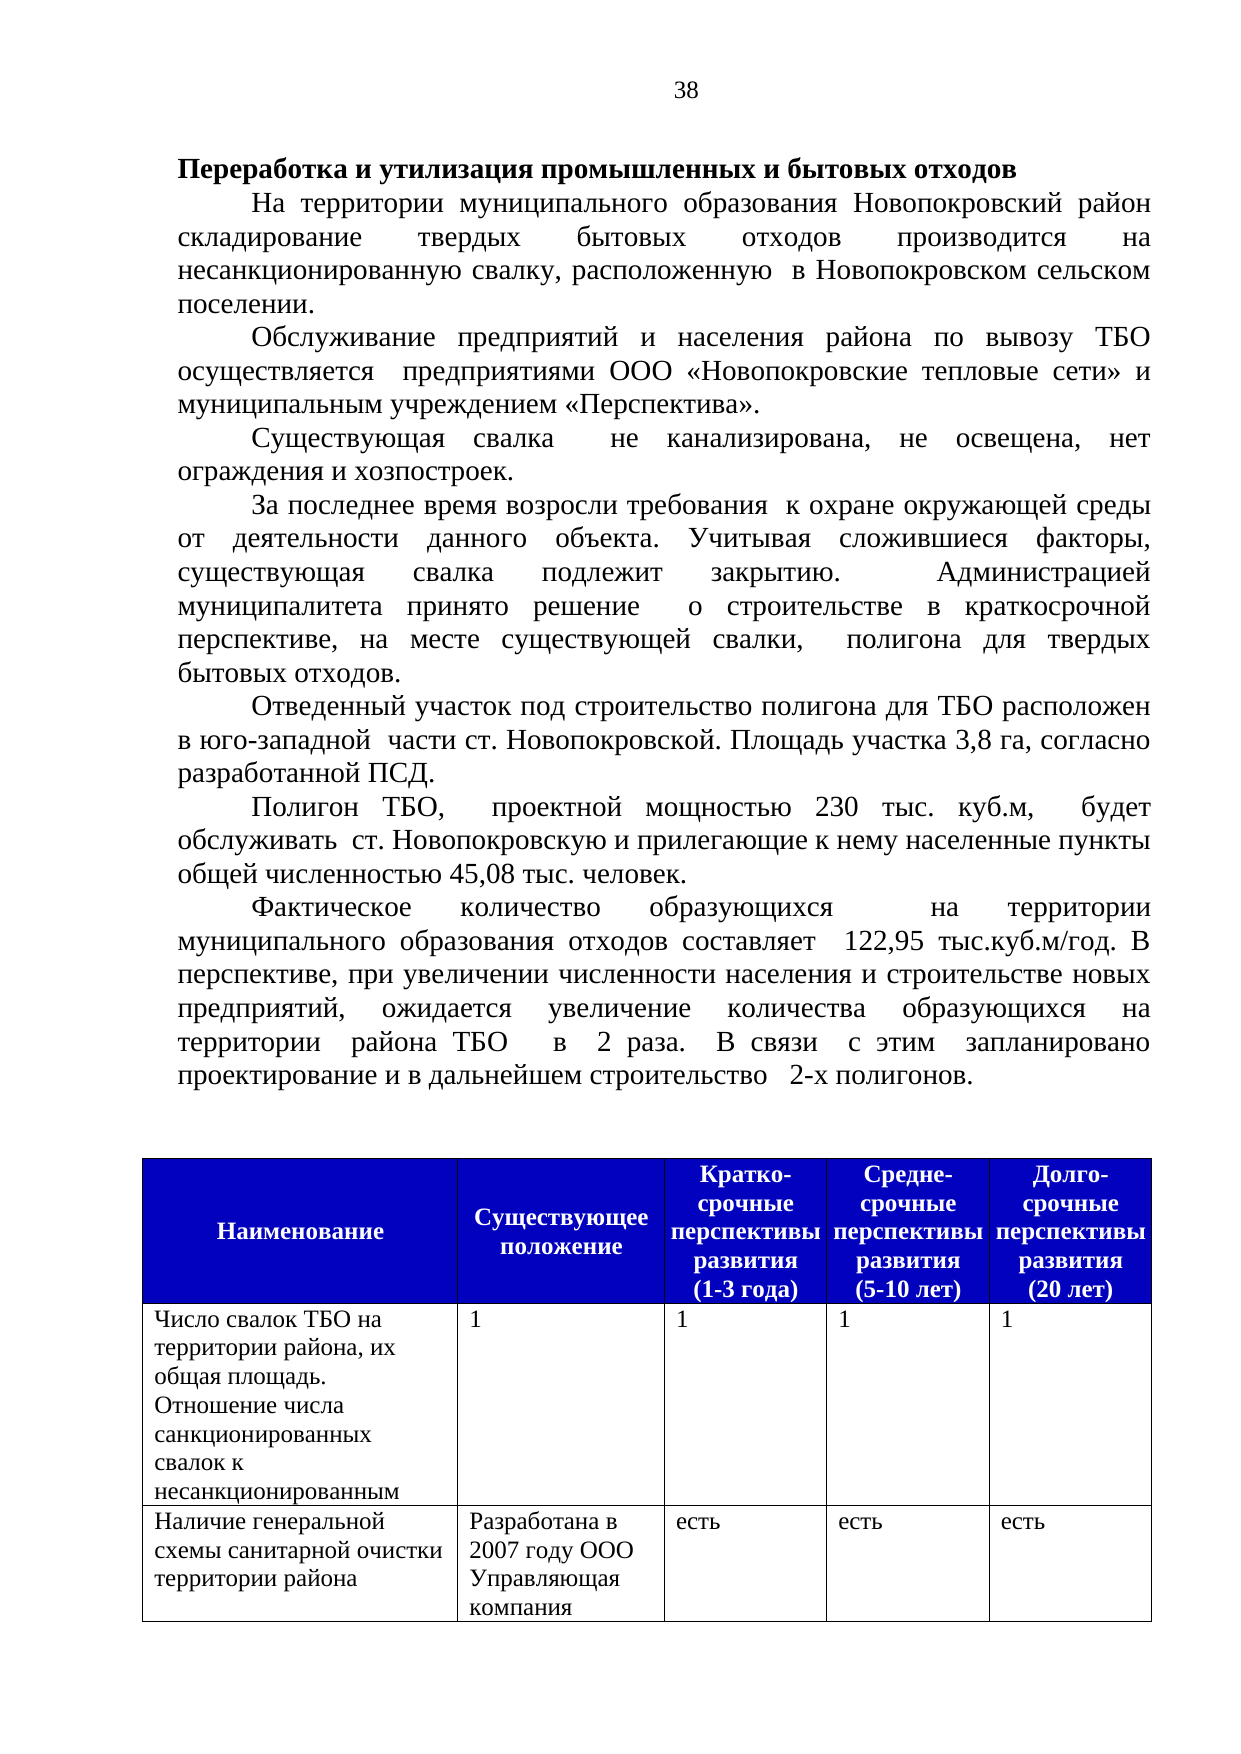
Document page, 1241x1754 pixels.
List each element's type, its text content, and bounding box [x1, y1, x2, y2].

table_cell есть [827, 1506, 989, 1621]
table_header Долго-срочные перспективы развития (20 лет) [990, 1159, 1151, 1303]
table_header Наименование [143, 1159, 457, 1303]
text На территории муниципального образования Новопокровский район складирование твердых бытовых отходов производится на несанкционированную свалку, расположенную в Новопокровском сельском поселении. [177, 185, 1152, 319]
text Полигон ТБО, проектной мощностью 230 тыс. куб.м, будет обслуживать ст. Новопокровскую и прилегающие к нему населенные пункты общей численностью 45,08 тыс. человек. [177, 789, 1152, 889]
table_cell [143, 1506, 457, 1621]
table_header Существующее положение [458, 1159, 664, 1303]
table_cell есть [990, 1506, 1151, 1621]
table_cell 1 [458, 1304, 664, 1505]
table_header Кратко-срочные перспективы развития (1-3 года) [665, 1159, 826, 1303]
text Фактическое количество образующихся на территории муниципального образования отходов составляет 122,95 тыс.куб.м/год. В перспективе, при увеличении численности населения и строительстве новых предприятий, ожидается увеличение количества образующихся на территории района ТБО в 2 раза. В связи с этим запланировано проектирование и в дальнейшем строительство 2-х полигонов. [177, 889, 1152, 1091]
table_cell Число свалок ТБО на территории района, их общая площадь. Отношение числа санкционированных свалок к несанкционированным [143, 1304, 457, 1505]
table_cell 1 [665, 1304, 826, 1505]
table_cell 1 [990, 1304, 1151, 1505]
table_header Средне-срочные перспективы развития (5-10 лет) [827, 1159, 989, 1303]
text Переработка и утилизация промышленных и бытовых отходов [177, 152, 1152, 185]
table_cell 1 [827, 1304, 989, 1505]
text Обслуживание предприятий и населения района по вывозу ТБО осуществляется предприятиями ООО «Новопокровские тепловые сети» и муниципальным учреждением «Перспектива». [177, 319, 1152, 420]
text За последнее время возросли требования к охране окружающей среды от деятельности данного объекта. Учитывая сложившиеся факторы, существующая свалка подлежит закрытию. Администрацией муниципалитета принято решение о строительстве в краткосрочной перспективе, на месте существующей свалки, полигона для твердых бытовых отходов. [177, 487, 1152, 688]
table_cell есть [665, 1506, 826, 1621]
text Отведенный участок под строительство полигона для ТБО расположен в юго-западной части ст. Новопокровской. Площадь участка 3,8 га, согласно разработанной ПСД. [177, 688, 1152, 789]
text Существующая свалка не канализирована, не освещена, нет ограждения и хозпостроек. [177, 420, 1152, 487]
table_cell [458, 1506, 664, 1621]
